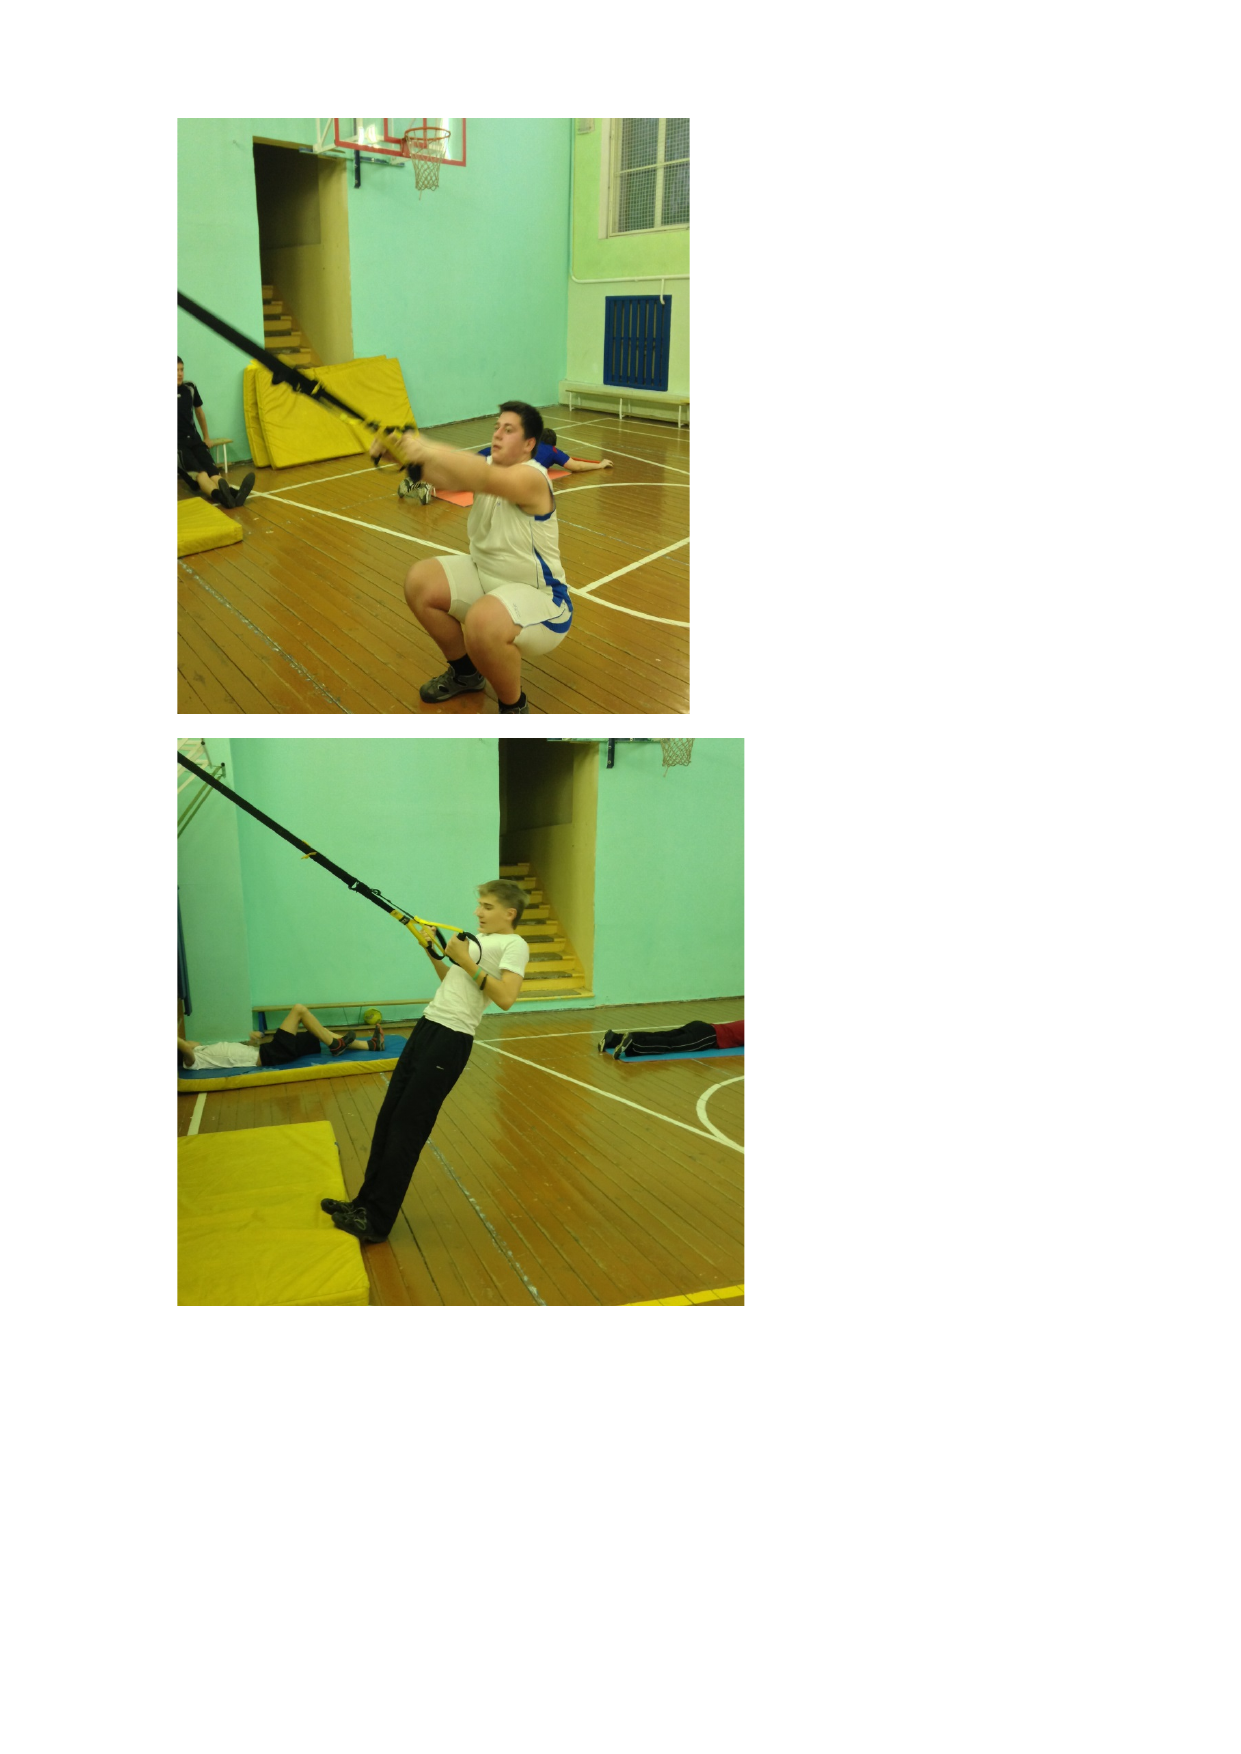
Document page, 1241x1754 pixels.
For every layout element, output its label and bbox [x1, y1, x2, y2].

picture [177, 738, 745, 1306]
picture [177, 118, 690, 714]
